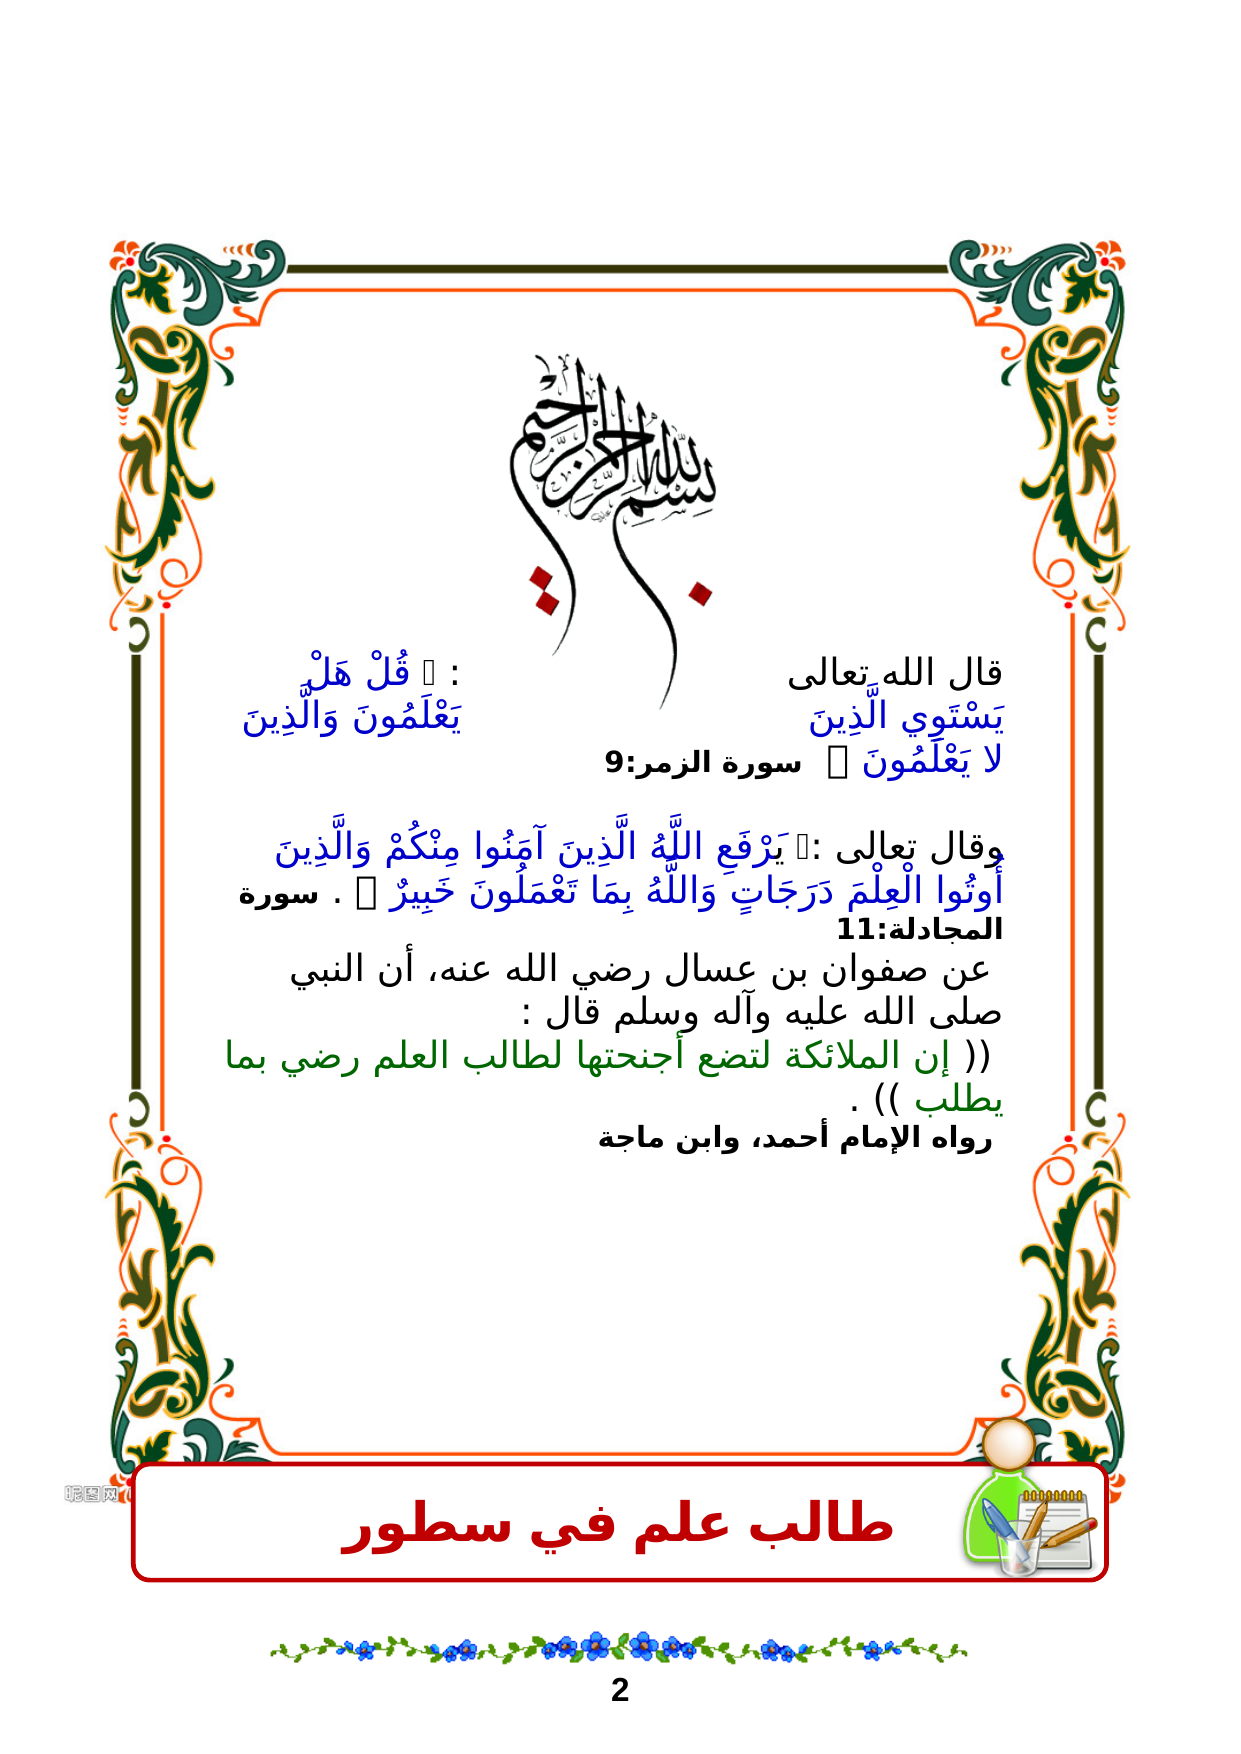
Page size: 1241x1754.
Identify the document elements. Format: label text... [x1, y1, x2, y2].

text عن صفوان بن عسال رضي الله عنه، أن النبي صلى الله عليه وآله وسلم قال‏ :‏ [222, 946, 1004, 1033]
picture [45, 224, 1195, 1585]
text وقال تعالى‏ :‏ يَرْفَعِ اللَّهُ الَّذِينَ آمَنُوا مِنْكُمْ وَالَّذِينَ أُوتُوا الْعِلْمَ دَرَجَاتٍ وَاللَّهُ بِمَا تَعْمَلُونَ خَبِيرٌ . سورة ‏المجادلة‏:‏11‏‏ [222, 781, 1004, 946]
text (( إن الملائكة لتضع أجنحتها لطالب العلم رضي بما يطلب‏ )) . [222, 1033, 1004, 1121]
picture [269, 1630, 971, 1666]
text رواه الإمام أحمد، وابن ماجة [222, 1121, 1004, 1155]
text قال الله تعالى‏ :‏ ‏ قُلْ هَلْ يَسْتَوِي الَّذِينَ يَعْلَمُونَ وَالَّذِينَ لا يَعْلَمُونَ ‏‏سورة الزمر‏:‏9‏‏ [222, 650, 1004, 781]
